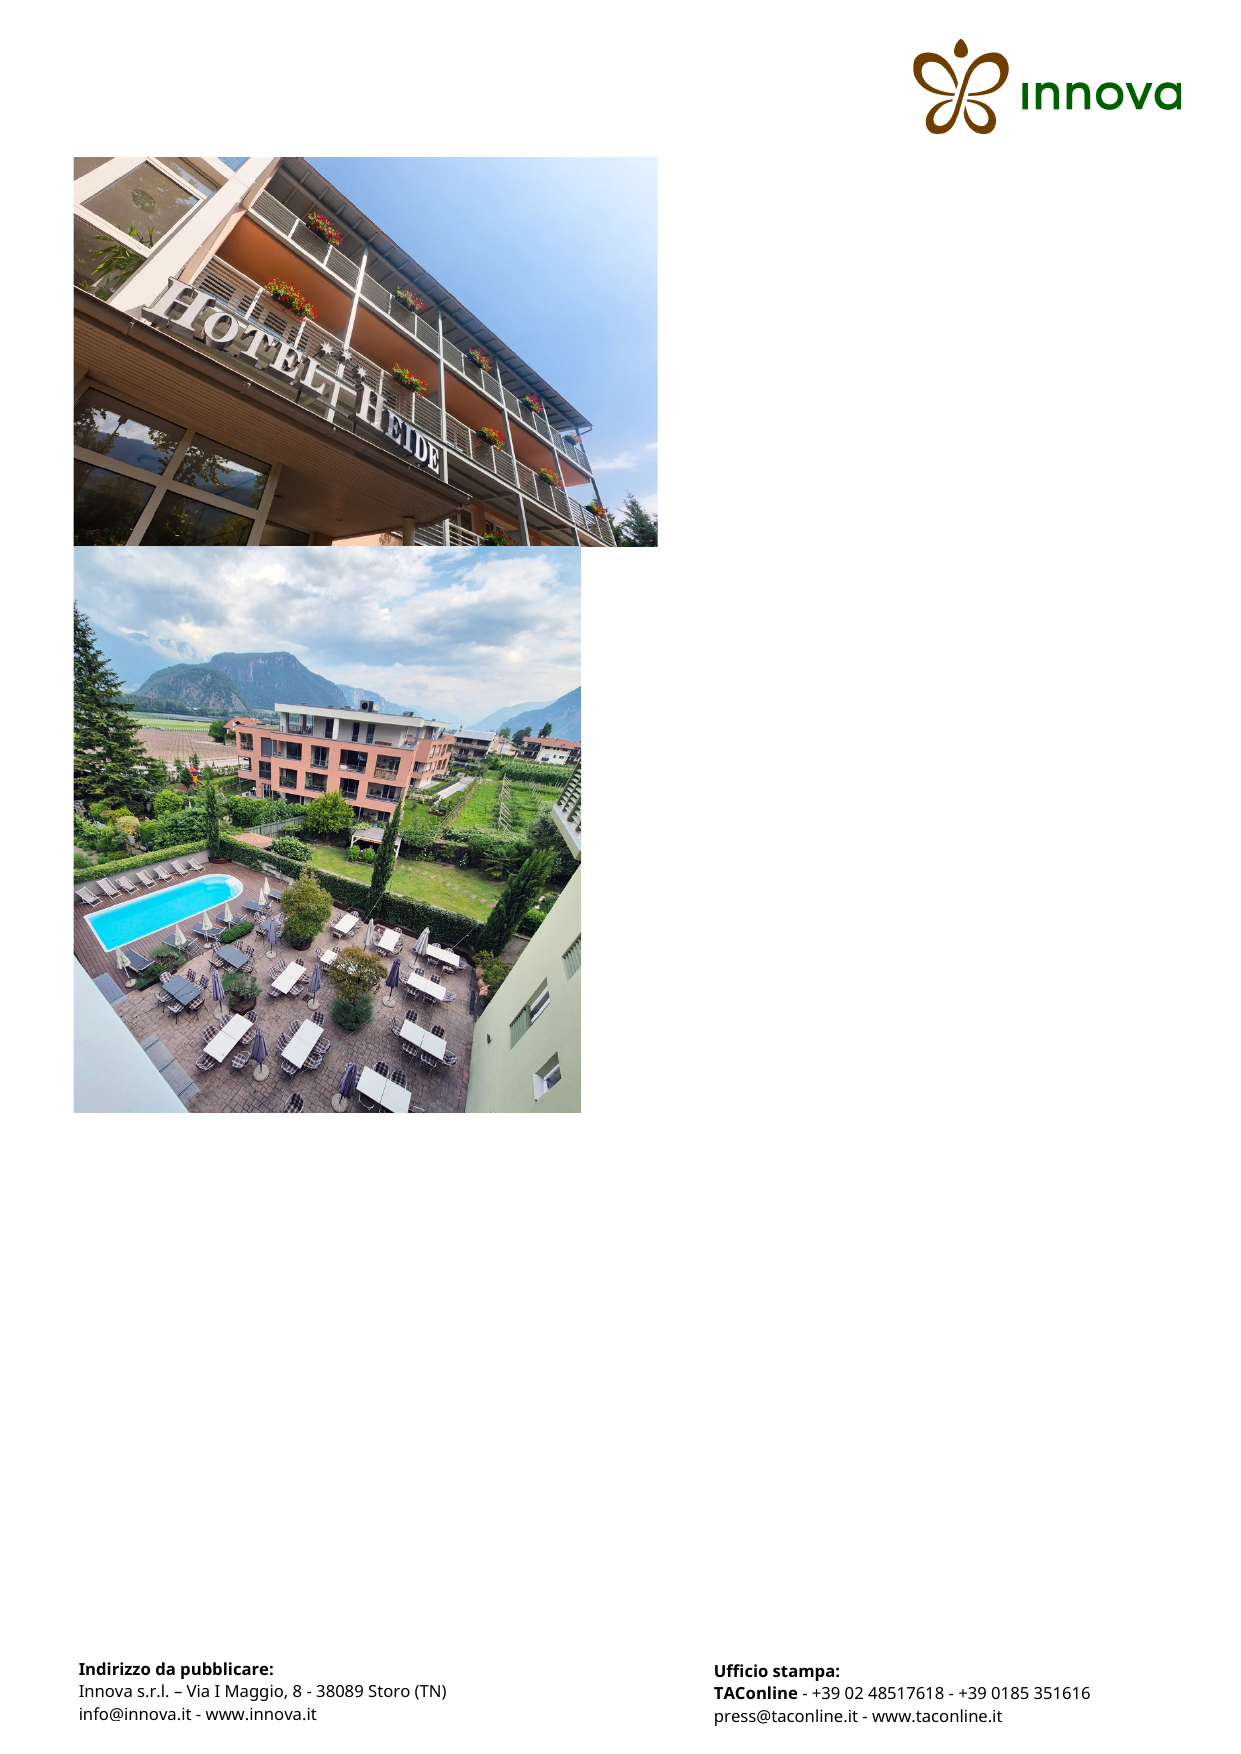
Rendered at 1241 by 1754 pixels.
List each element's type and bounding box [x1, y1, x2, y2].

picture [913, 39, 1182, 134]
picture [73, 157, 658, 1113]
